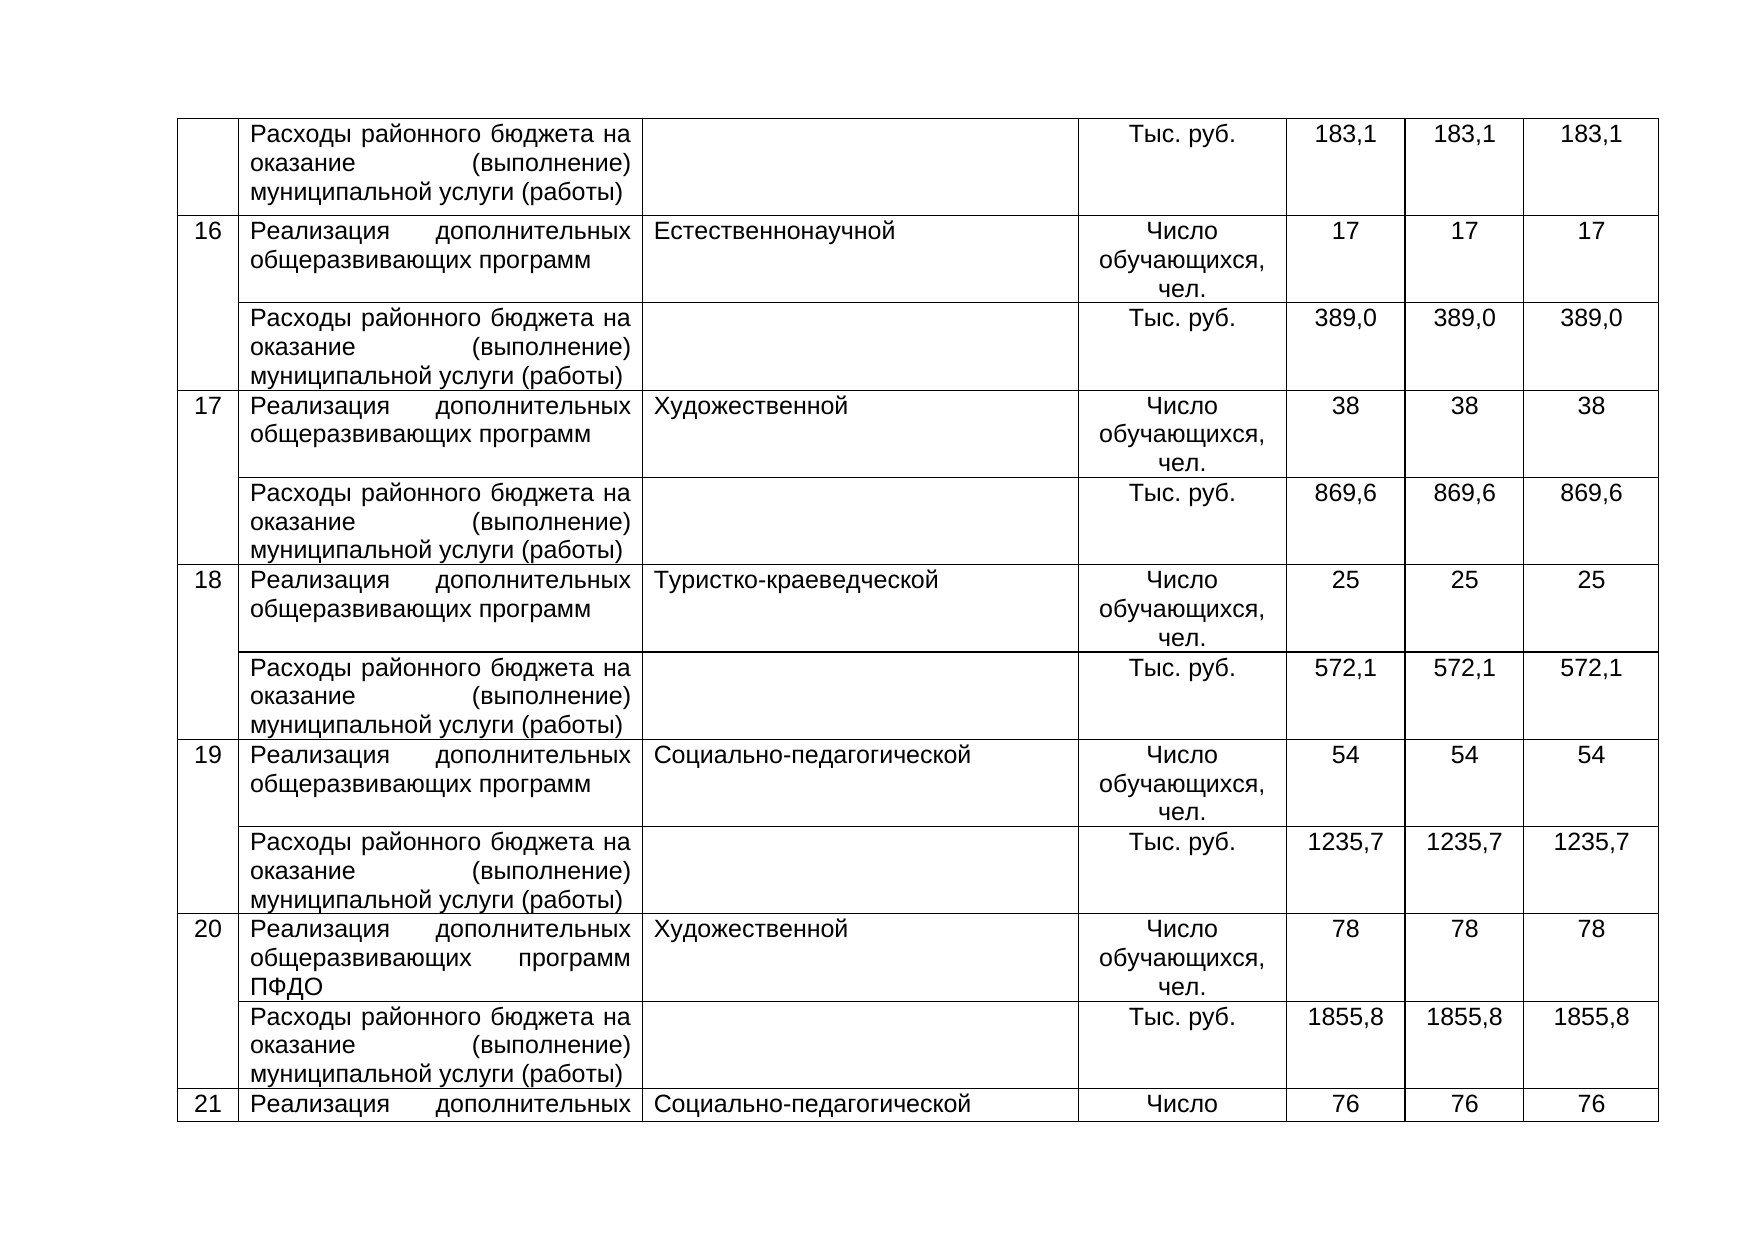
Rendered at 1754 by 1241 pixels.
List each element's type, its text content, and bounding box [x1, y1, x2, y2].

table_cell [239, 1002, 642, 1088]
table_cell 572,1 [1524, 653, 1658, 739]
table_cell 16 [178, 216, 238, 389]
table_cell 15 [178, 119, 238, 215]
table_cell 183,1 [1524, 119, 1658, 215]
table_cell 17 [178, 391, 238, 564]
table_cell 38 [1524, 391, 1658, 477]
table_cell Реализация дополнительных общеразвивающих программ [239, 740, 642, 826]
table_cell Расходы районного бюджета на оказание (выполнение) муниципальной услуги (работы) [239, 653, 642, 739]
table_cell Социально-педагогической [643, 740, 1078, 826]
table_cell 869,6 [1406, 478, 1523, 564]
table_cell [643, 827, 1078, 913]
table_cell 78 [1524, 914, 1658, 1001]
table_cell 76 [1287, 1089, 1404, 1121]
table_cell 1855,8 [1406, 1002, 1523, 1088]
table_cell Число обучающихся, чел. [1079, 391, 1286, 477]
table_cell 25 [1524, 565, 1658, 651]
table_cell 54 [1287, 740, 1404, 826]
table_cell 389,0 [1406, 303, 1523, 389]
table_cell Реализация дополнительных общеразвивающих программ [239, 565, 642, 651]
table_cell 389,0 [1287, 303, 1404, 389]
table_cell 17 [1406, 216, 1523, 302]
table_cell 78 [1406, 914, 1523, 1001]
table_cell Реализация дополнительных общеразвивающих программ ПФДО [239, 914, 642, 1001]
table_cell Туристко-краеведческой [643, 565, 1078, 651]
table_cell Число обучающихся, чел. [1079, 914, 1286, 1001]
table_cell 17 [1524, 216, 1658, 302]
table_cell Число обучающихся, чел. [1079, 740, 1286, 826]
table_cell 38 [1406, 391, 1523, 477]
table_cell Тыс. руб. [1079, 1002, 1286, 1088]
table_cell [643, 653, 1078, 739]
table_cell 25 [1287, 565, 1404, 651]
table_cell 1855,8 [1524, 1002, 1658, 1088]
table_cell 76 [1406, 1089, 1523, 1121]
table_cell 19 [178, 740, 238, 913]
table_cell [1079, 1089, 1286, 1121]
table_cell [239, 119, 642, 215]
table_cell 572,1 [1406, 653, 1523, 739]
table_cell Тыс. руб. [1079, 303, 1286, 389]
table_cell 38 [1287, 391, 1404, 477]
table_cell 869,6 [1524, 478, 1658, 564]
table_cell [643, 1089, 1078, 1121]
table_cell Число обучающихся, чел. [1079, 216, 1286, 302]
table_cell 78 [1287, 914, 1404, 1001]
table_cell 17 [1287, 216, 1404, 302]
table_cell 1855,8 [1287, 1002, 1404, 1088]
table_cell 21 [178, 1089, 238, 1121]
table_cell 76 [1524, 1089, 1658, 1121]
table_cell [643, 1002, 1078, 1088]
table_cell [643, 478, 1078, 564]
table_cell 183,1 [1406, 119, 1523, 215]
table_cell [643, 119, 1078, 215]
table_cell Тыс. руб. [1079, 119, 1286, 215]
table_cell 183,1 [1287, 119, 1404, 215]
table_cell Расходы районного бюджета на оказание (выполнение) муниципальной услуги (работы) [239, 478, 642, 564]
table_cell Число обучающихся, чел. [1079, 565, 1286, 651]
table_cell Тыс. руб. [1079, 827, 1286, 913]
table_cell Художественной [643, 914, 1078, 1001]
table_cell Тыс. руб. [1079, 478, 1286, 564]
table_cell Естественнонаучной [643, 216, 1078, 302]
table_cell Расходы районного бюджета на оказание (выполнение) муниципальной услуги (работы) [239, 827, 642, 913]
table_cell 572,1 [1287, 653, 1404, 739]
table_cell 25 [1406, 565, 1523, 651]
table_cell [643, 303, 1078, 389]
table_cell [239, 216, 642, 302]
table_cell 1235,7 [1287, 827, 1404, 913]
table_cell 1235,7 [1406, 827, 1523, 913]
table_cell 1235,7 [1524, 827, 1658, 913]
table_cell 18 [178, 565, 238, 739]
table_cell 54 [1406, 740, 1523, 826]
table_cell Расходы районного бюджета на оказание (выполнение) муниципальной услуги (работы) [239, 303, 642, 389]
table_cell 389,0 [1524, 303, 1658, 389]
table_cell 54 [1524, 740, 1658, 826]
table_cell Художественной [643, 391, 1078, 477]
table_cell 20 [178, 914, 238, 1088]
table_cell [239, 1089, 642, 1121]
table_cell Тыс. руб. [1079, 653, 1286, 739]
table_cell Реализация дополнительных общеразвивающих программ [239, 391, 642, 477]
table_cell 869,6 [1287, 478, 1404, 564]
